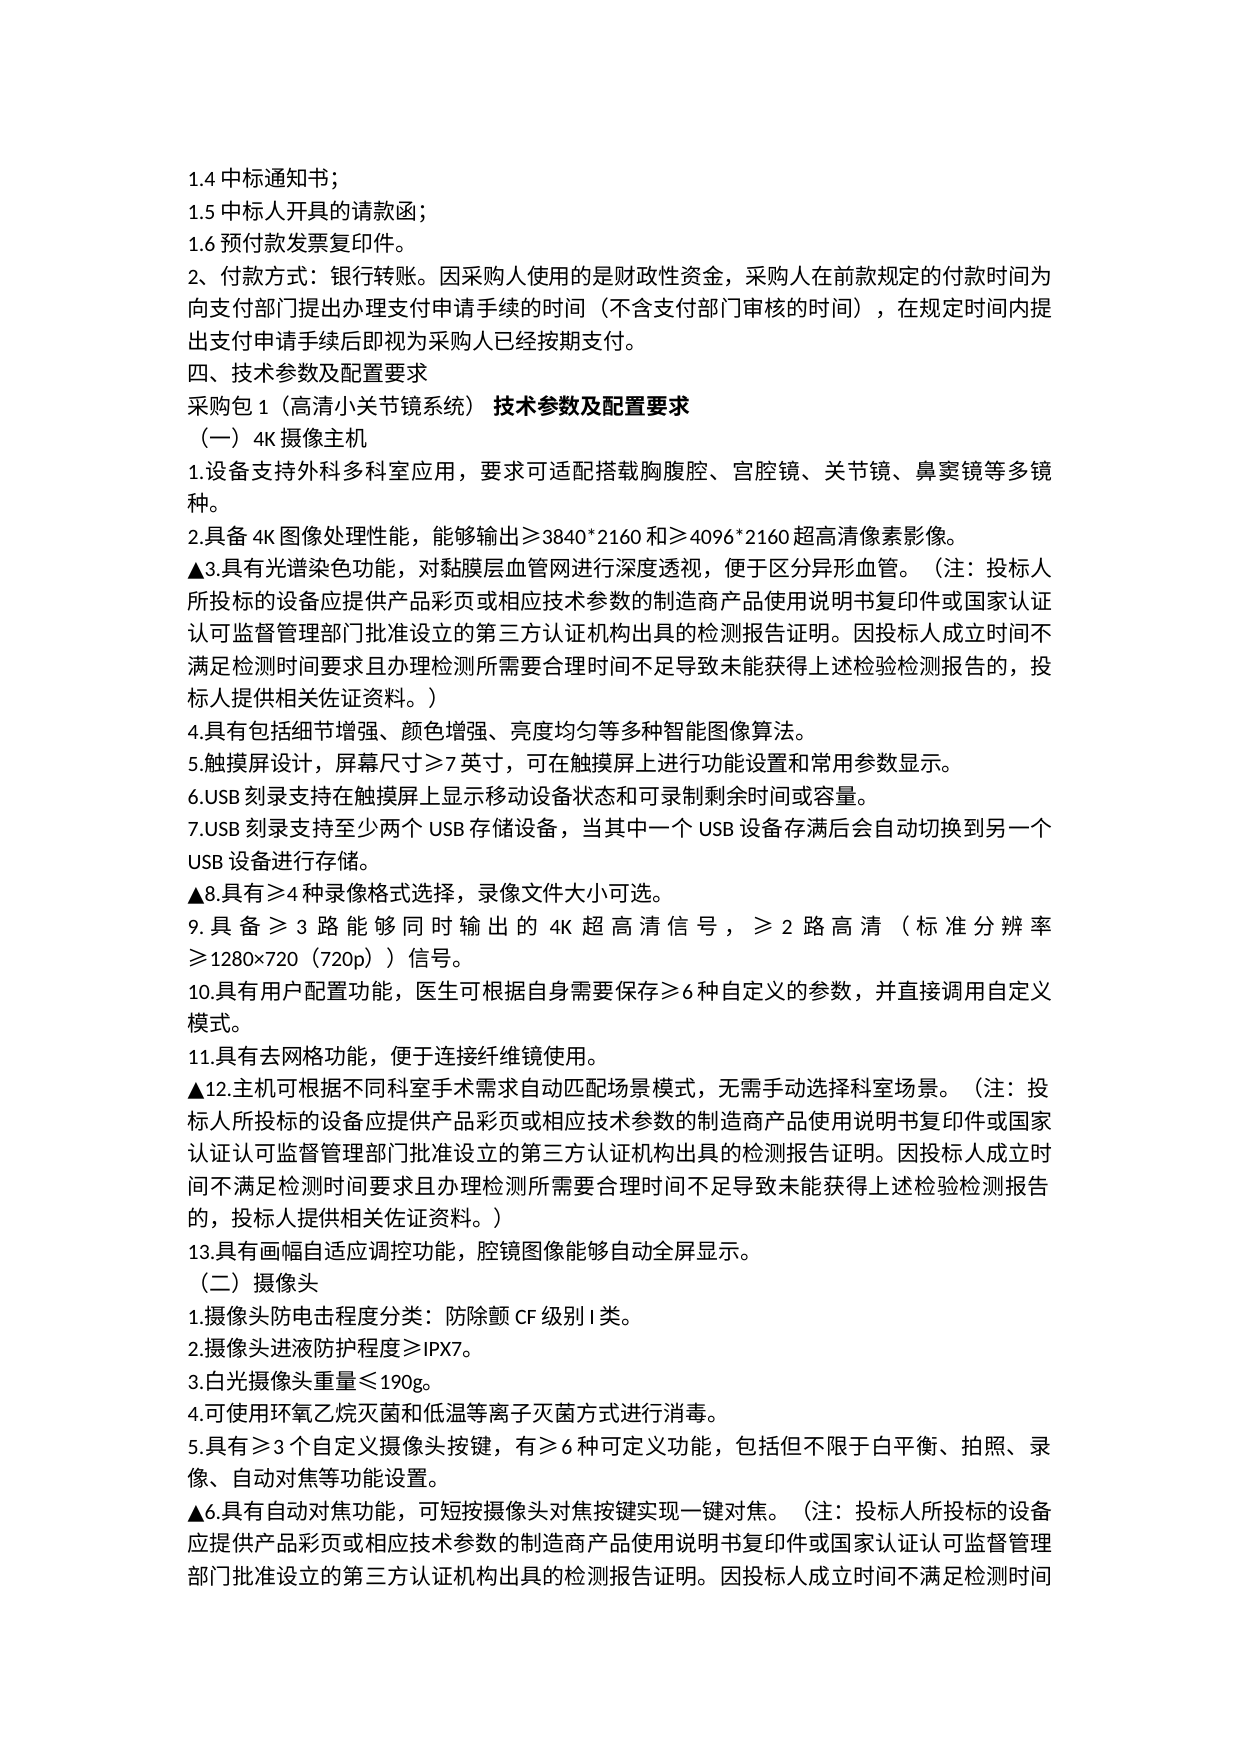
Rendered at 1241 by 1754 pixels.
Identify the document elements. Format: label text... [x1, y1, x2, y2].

text 11.具有去网格功能，便于连接纤维镜使用。 [187, 1039, 1053, 1072]
text 1.设备支持外科多科室应用，要求可适配搭载胸腹腔、宫腔镜、关节镜、鼻窦镜等多镜种。 [187, 454, 1053, 519]
text 4.具有包括细节增强、颜色增强、亮度均匀等多种智能图像算法。 [187, 714, 1053, 747]
text （二）摄像头 [187, 1267, 1053, 1299]
text 7.USB刻录支持至少两个USB存储设备，当其中一个USB设备存满后会自动切换到另一个USB设备进行存储。 [187, 812, 1053, 877]
text 4.可使用环氧乙烷灭菌和低温等离子灭菌方式进行消毒。 [187, 1397, 1053, 1429]
text ▲3.具有光谱染色功能，对黏膜层血管网进行深度透视，便于区分异形血管。（注：投标人所投标的设备应提供产品彩页或相应技术参数的制造商产品使用说明书复印件或国家认证认可监督管理部门批准设立的第三方认证机构出具的检测报告证明。因投标人成立时间不满足检测时间要求且办理检测所需要合理时间不足导致未能获得上述检验检测报告的，投标人提供相关佐证资料。） [187, 552, 1053, 714]
text 1.摄像头防电击程度分类：防除颤CF级别I类。 [187, 1299, 1053, 1332]
text 2.摄像头进液防护程度≥IPX7。 [187, 1332, 1053, 1364]
text 6.USB刻录支持在触摸屏上显示移动设备状态和可录制剩余时间或容量。 [187, 779, 1053, 812]
text 1.4 中标通知书； [187, 162, 1053, 194]
text （一）4K摄像主机 [187, 422, 1053, 454]
text 1.6 预付款发票复印件。 [187, 227, 1053, 259]
text 2、付款方式：银行转账。因采购人使用的是财政性资金，采购人在前款规定的付款时间为向支付部门提出办理支付申请手续的时间（不含支付部门审核的时间），在规定时间内提出支付申请手续后即视为采购人已经按期支付。 [187, 259, 1053, 357]
text 5.触摸屏设计，屏幕尺寸≥7英寸，可在触摸屏上进行功能设置和常用参数显示。 [187, 747, 1053, 779]
text 四、技术参数及配置要求 [187, 357, 1053, 389]
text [187, 1494, 1053, 1592]
text 10.具有用户配置功能，医生可根据自身需要保存≥6种自定义的参数，并直接调用自定义模式。 [187, 974, 1053, 1039]
text 1.5 中标人开具的请款函； [187, 194, 1053, 227]
text ▲8.具有≥4种录像格式选择，录像文件大小可选。 [187, 877, 1053, 909]
text 9.具备≥3路能够同时输出的4K超高清信号，≥2路高清（标准分辨率≥1280×720（720p））信号。 [187, 909, 1053, 974]
text 5.具有≥3个自定义摄像头按键，有≥6种可定义功能，包括但不限于白平衡、拍照、录像、自动对焦等功能设置。 [187, 1429, 1053, 1494]
text 13.具有画幅自适应调控功能，腔镜图像能够自动全屏显示。 [187, 1234, 1053, 1267]
text 采购包1（高清小关节镜系统） 技术参数及配置要求 [187, 389, 1053, 422]
text ▲12.主机可根据不同科室手术需求自动匹配场景模式，无需手动选择科室场景。（注：投标人所投标的设备应提供产品彩页或相应技术参数的制造商产品使用说明书复印件或国家认证认可监督管理部门批准设立的第三方认证机构出具的检测报告证明。因投标人成立时间不满足检测时间要求且办理检测所需要合理时间不足导致未能获得上述检验检测报告的，投标人提供相关佐证资料。） [187, 1072, 1053, 1234]
text 3.白光摄像头重量≤190g。 [187, 1364, 1053, 1397]
text 2.具备4K图像处理性能，能够输出≥3840*2160和≥4096*2160超高清像素影像。 [187, 519, 1053, 552]
